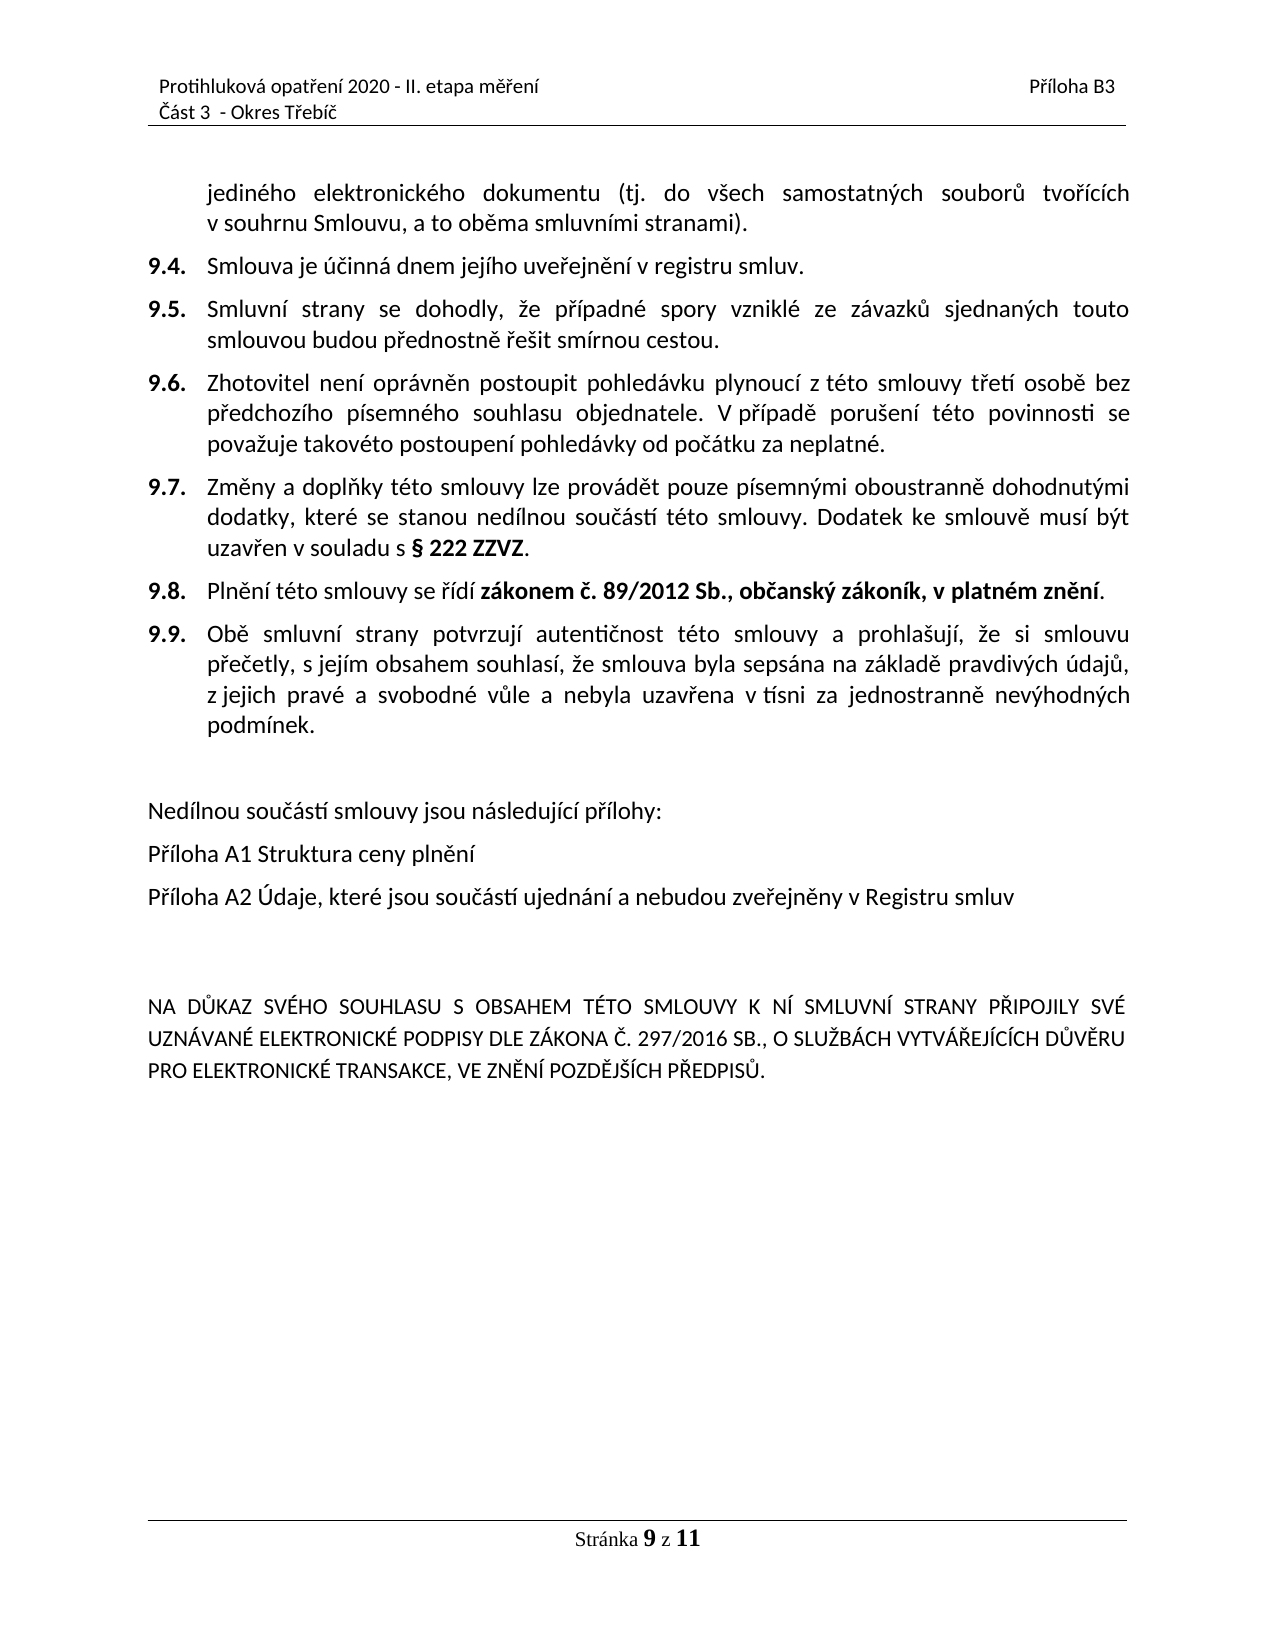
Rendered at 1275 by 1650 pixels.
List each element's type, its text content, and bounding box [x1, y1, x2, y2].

text Příloha A1 Struktura ceny plnění [148, 838, 1131, 869]
list Obě smluvní strany potvrzují autentičnost této smlouvy a prohlašují, že si smlouvu přečetly, s jejím obsahem souhlasí, že smlouva byla sepsána na základě pravdivých údajů, z jejich pravé a svobodné vůle a nebyla uzavřena v tísni za jednostranně nevýhodných podmínek. [148, 618, 1131, 740]
list Smluvní strany se dohodly, že případné spory vzniklé ze závazků sjednaných touto smlouvou budou přednostně řešit smírnou cestou. [148, 293, 1131, 354]
list Změny a doplňky této smlouvy lze provádět pouze písemnými oboustranně dohodnutými dodatky, které se stanou nedílnou součástí této smlouvy. Dodatek ke smlouvě musí být uzavřen v souladu s § 222 ZZVZ. [148, 471, 1131, 562]
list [148, 177, 1131, 238]
text Příloha A2 Údaje, které jsou součástí ujednání a nebudou zveřejněny v Registru smluv [148, 882, 1131, 912]
list Plnění této smlouvy se řídí zákonem č. 89/2012 Sb., občanský zákoník, v platném znění. [148, 575, 1131, 605]
list Smlouva je účinná dnem jejího uveřejnění v registru smluv. [148, 250, 1131, 281]
list Zhotovitel není oprávněn postoupit pohledávku plynoucí z této smlouvy třetí osobě bez předchozího písemného souhlasu objednatele. V případě porušení této povinnosti se považuje takovéto postoupení pohledávky od počátku za neplatné. [148, 367, 1131, 458]
text NA DŮKAZ SVÉHO SOUHLASU S OBSAHEM TÉTO smlouvy K NÍ SMLUVNÍ STRANY PŘIPOJILY SVÉ UZNÁVANÉ ELEKTRONICKÉ PODPISY DLE ZÁKONA Č. 297/2016 SB., O SLUŽBÁCH VYTVÁŘEJÍCÍCH DŮVĚRU PRO ELEKTRONICKÉ TRANSAKCE, VE ZNĚNÍ POZDĚJŠÍCH PŘEDPISŮ. [148, 992, 1127, 1084]
text Nedílnou součástí smlouvy jsou následující přílohy: [148, 796, 1131, 826]
